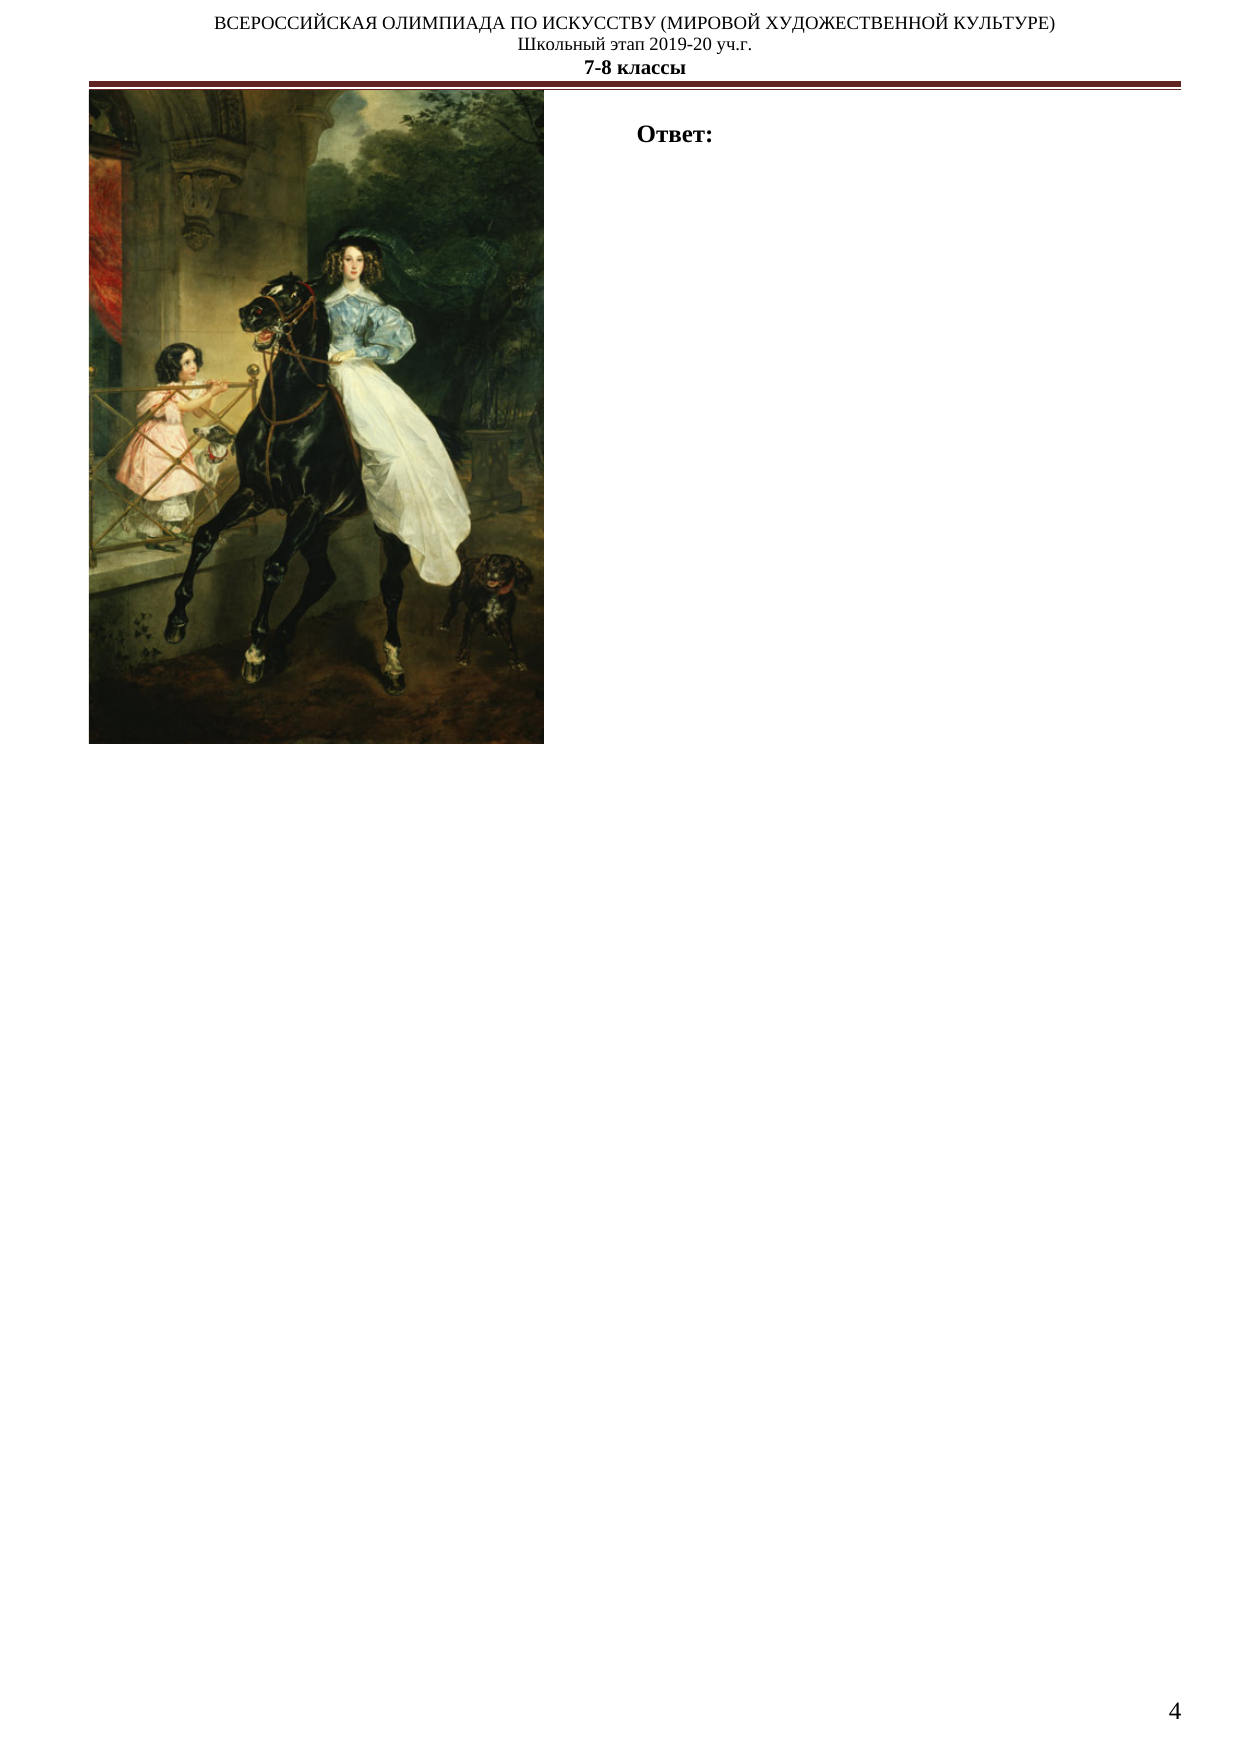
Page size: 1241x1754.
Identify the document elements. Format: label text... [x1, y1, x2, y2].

text Ответ: [544, 119, 1181, 148]
picture [88, 90, 544, 744]
